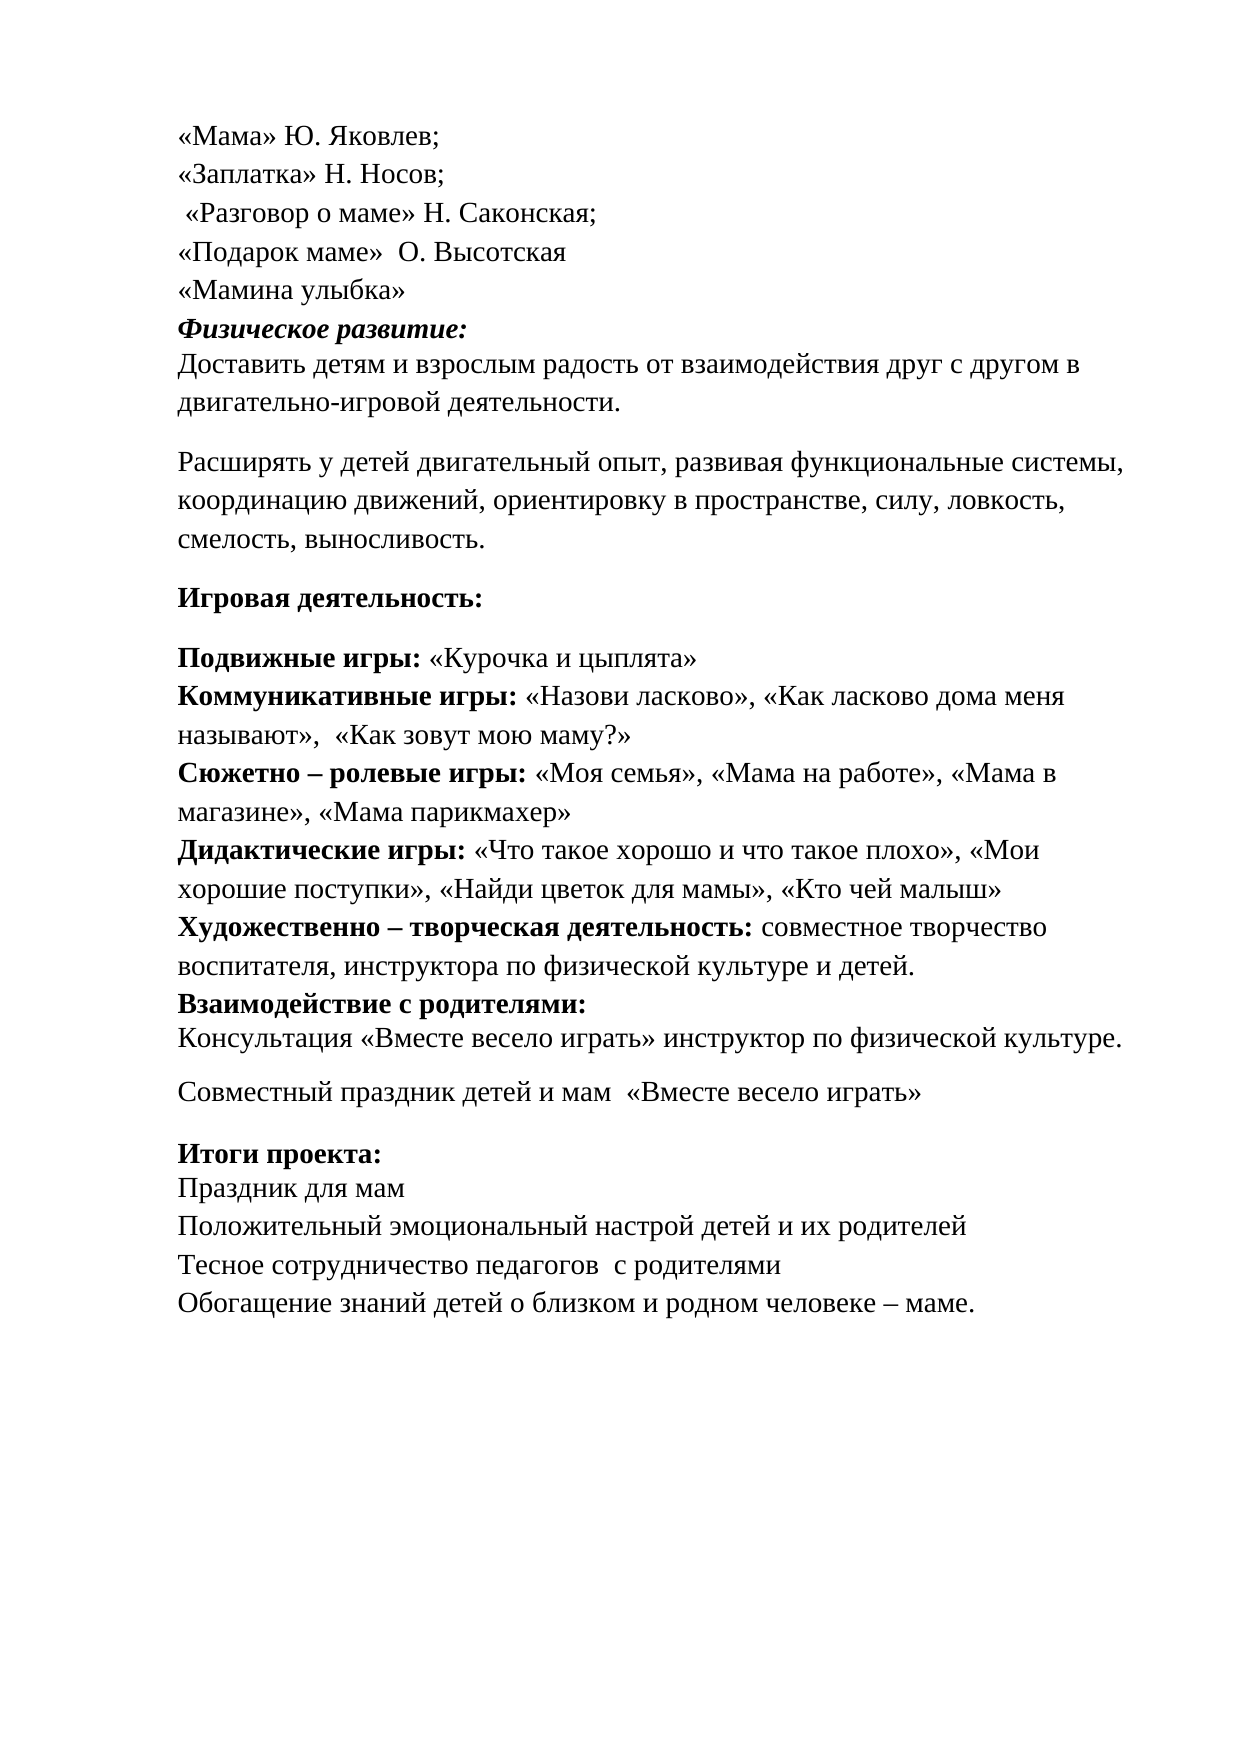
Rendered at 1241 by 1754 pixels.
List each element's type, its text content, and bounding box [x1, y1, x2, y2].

text Положительный эмоциональный настрой детей и их родителей [177, 1208, 1152, 1242]
text Совместный праздник детей и мам «Вместе весело играть» [177, 1074, 1152, 1108]
text Подвижные игры: «Курочка и цыплята» [177, 640, 1152, 673]
text Художественно – творческая деятельность: совместное творчество воспитателя, инструктора по физической культуре и детей. [177, 909, 1152, 982]
text Дидактические игры: «Что такое хорошо и что такое плохо», «Мои хорошие поступки», «Найди цветок для мамы», «Кто чей малыш» [177, 832, 1152, 904]
text «Мамина улыбка» [177, 272, 1152, 306]
text «Заплатка» Н. Носов; [177, 157, 1152, 190]
text Обогащение знаний детей о близком и родном человеке – маме. [177, 1285, 1152, 1319]
text Взаимодействие с родителями: [177, 987, 1152, 1020]
text Расширять у детей двигательный опыт, развивая функциональные системы, координацию движений, ориентировку в пространстве, силу, ловкость, смелость, выносливость. [177, 444, 1152, 554]
text Тесное сотрудничество педагогов с родителями [177, 1247, 1152, 1280]
text Игровая деятельность: [177, 580, 1152, 614]
text Сюжетно – ролевые игры: «Моя семья», «Мама на работе», «Мама в магазине», «Мама парикмахер» [177, 755, 1152, 827]
text «Разговор о маме» Н. Саконская; [177, 195, 1152, 229]
text Итоги проекта: [177, 1136, 1152, 1170]
text Доставить детям и взрослым радость от взаимодействия друг с другом в двигательно-игровой деятельности. [177, 346, 1152, 418]
text «Подарок маме» О. Высотская [177, 234, 1152, 267]
text «Мама» Ю. Яковлев; [177, 118, 1152, 152]
text Физическoе развитие: [177, 311, 1152, 344]
text Коммуникативные игры: «Назови ласково», «Как ласково дома меня называют», «Как зовут мою маму?» [177, 678, 1152, 750]
text Праздник для мам [177, 1170, 1152, 1203]
text Консультация «Вместе весело играть» инструктор по физической культуре. [177, 1020, 1152, 1054]
